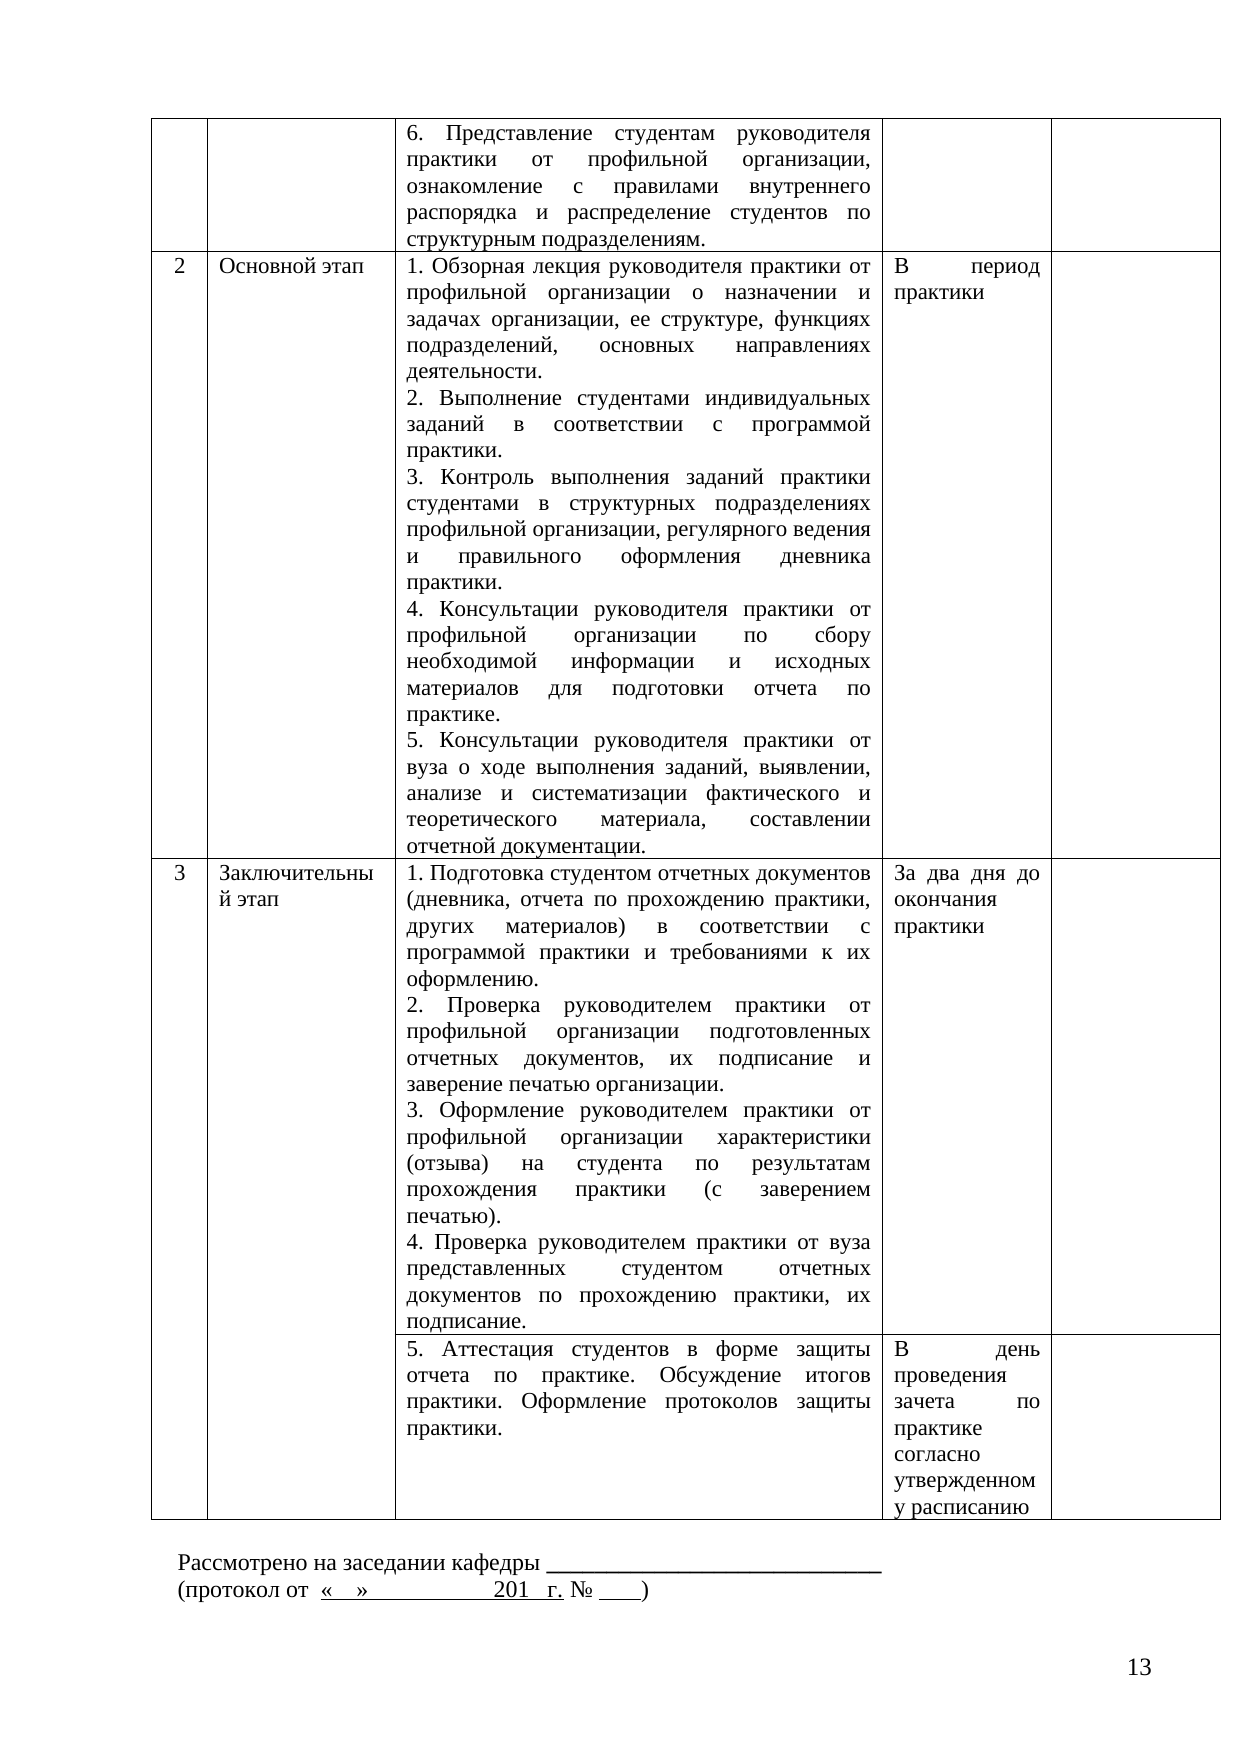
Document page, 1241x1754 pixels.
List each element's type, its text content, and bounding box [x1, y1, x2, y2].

table_cell 5. Аттестация студентов в форме защиты отчета по практике. Обсуждение итогов практики. Оформление протоколов защиты практики. [396, 1335, 882, 1519]
table_cell За два дня до окончания практики [883, 859, 1051, 1333]
table_cell [1052, 252, 1220, 858]
table_cell 1. Подготовка студентом отчетных документов (дневника, отчета по прохождению практики, других материалов) в соответствии с программой практики и требованиями к их оформлению. 2. Проверка руководителем практики от профильной организации подготовленных отчетных документов, их подписание и заверение печатью организации. 3. Оформление руководителем практики от профильной организации характеристики (отзыва) на студента по результатам прохождения практики (с заверением печатью). 4. Проверка руководителем практики от вуза представленных студентом отчетных документов по прохождению практики, их подписание. [396, 859, 882, 1333]
table_cell [1052, 1335, 1220, 1519]
text Рассмотрено на заседании кафедры ____________________________ [177, 1548, 1152, 1575]
table_cell [1052, 119, 1220, 251]
table_cell [1052, 859, 1220, 1333]
table_cell Основной этап [208, 252, 395, 858]
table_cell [396, 119, 882, 251]
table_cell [883, 119, 1051, 251]
table_cell В период практики [883, 252, 1051, 858]
text (протокол от « » 201 г. № ) [177, 1575, 1152, 1603]
table_cell Заключительный этап [208, 859, 395, 1519]
table_cell 2 [152, 252, 207, 858]
table_cell 1. Обзорная лекция руководителя практики от профильной организации о назначении и задачах организации, ее структуре, функциях подразделений, основных направлениях деятельности. 2. Выполнение студентами индивидуальных заданий в соответствии с программой практики. 3. Контроль выполнения заданий практики студентами в структурных подразделениях профильной организации, регулярного ведения и правильного оформления дневника практики. 4. Консультации руководителя практики от профильной организации по сбору необходимой информации и исходных материалов для подготовки отчета по практике. 5. Консультации руководителя практики от вуза о ходе выполнения заданий, выявлении, анализе и систематизации фактического и теоретического материала, составлении отчетной документации. [396, 252, 882, 858]
table_cell В день проведения зачета по практике согласно утвержденному расписанию [883, 1335, 1051, 1519]
table_cell 3 [152, 859, 207, 1519]
